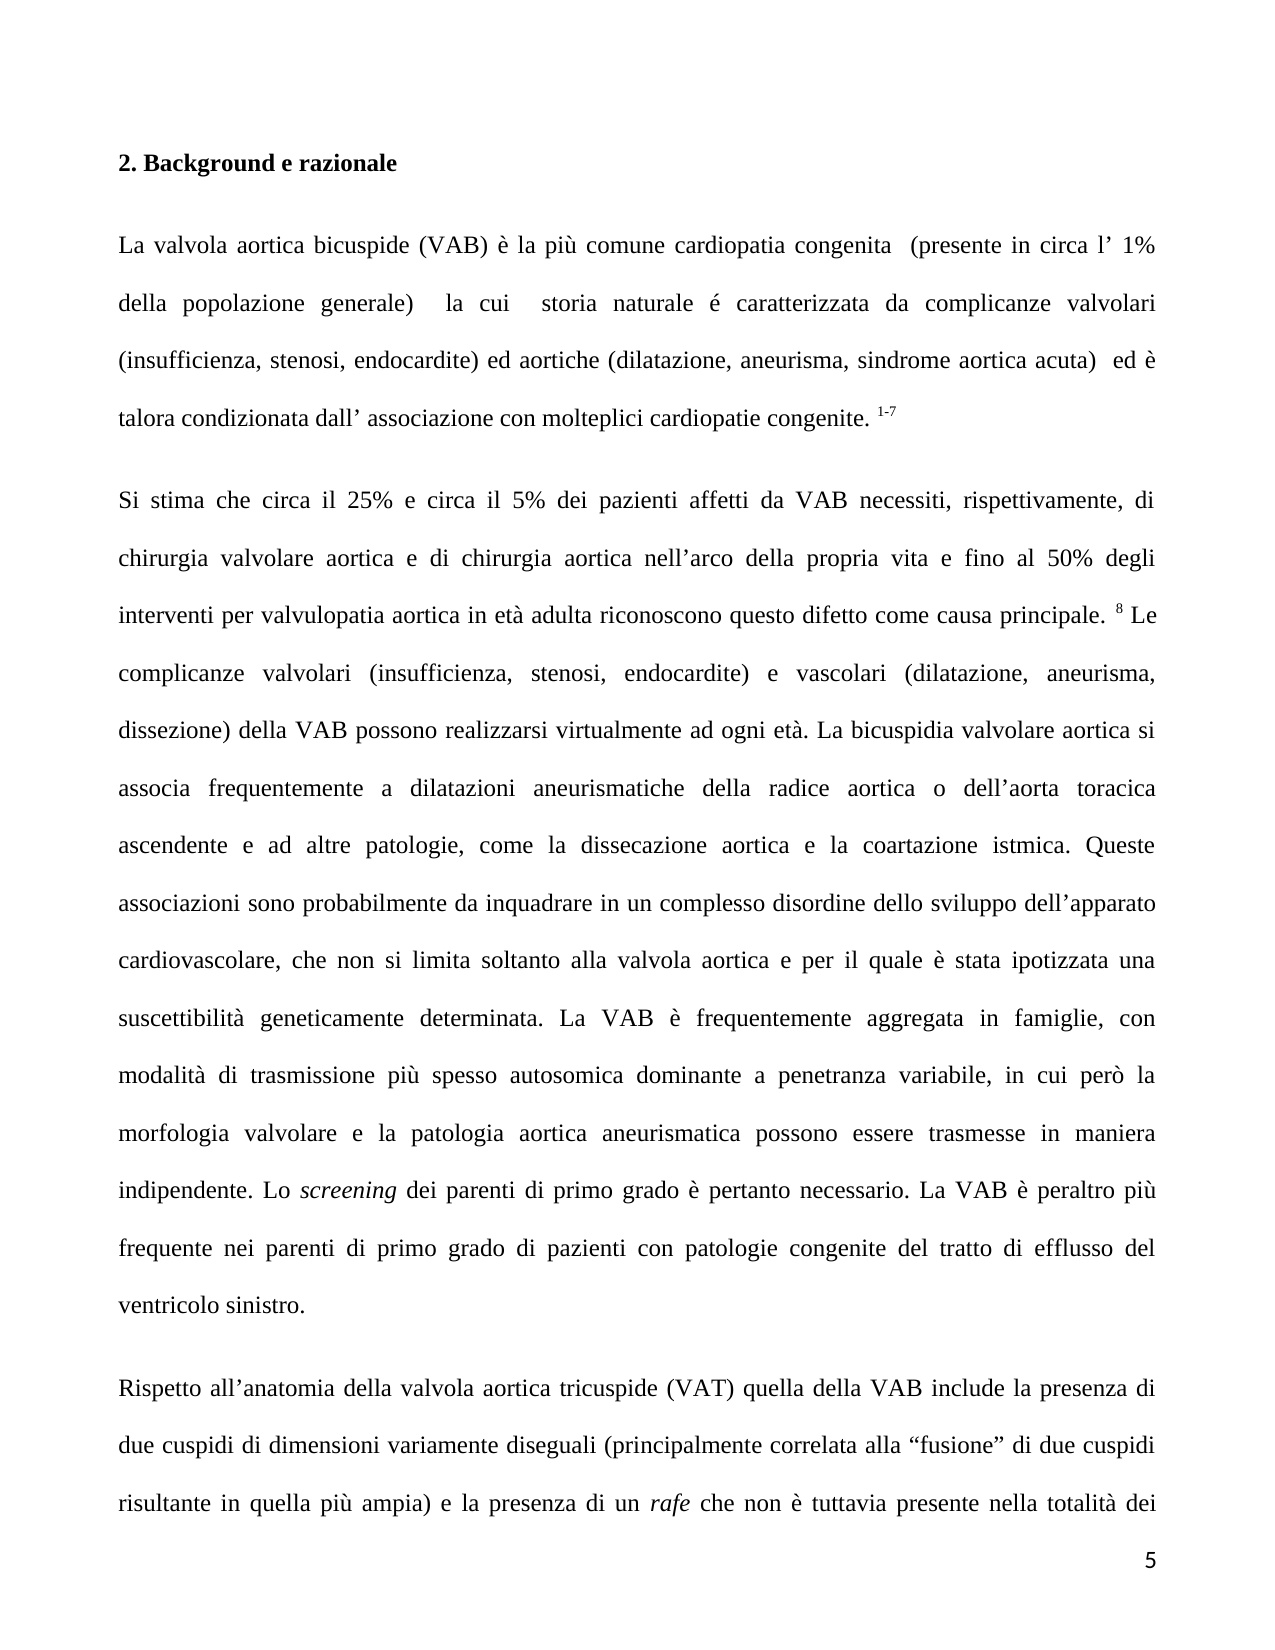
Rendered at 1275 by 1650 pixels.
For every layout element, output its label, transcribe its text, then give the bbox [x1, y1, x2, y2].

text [118, 1373, 1157, 1516]
text 2. Background e razionale [118, 148, 1157, 176]
text Si stima che circa il 25% e circa il 5% dei pazienti affetti da VAB necessiti, rispettivamente, di chirurgia valvolare aortica e di chirurgia aortica nell’arco della propria vita e fino al 50% degli interventi per valvulopatia aortica in età adulta riconoscono questo difetto come causa principale. 8 Le complicanze valvolari (insufficienza, stenosi, endocardite) e vascolari (dilatazione, aneurisma, dissezione) della VAB possono realizzarsi virtualmente ad ogni età. La bicuspidia valvolare aortica si associa frequentemente a dilatazioni aneurismatiche della radice aortica o dell’aorta toracica ascendente e ad altre patologie, come la dissecazione aortica e la coartazione istmica. Queste associazioni sono probabilmente da inquadrare in un complesso disordine dello sviluppo dell’apparato cardiovascolare, che non si limita soltanto alla valvola aortica e per il quale è stata ipotizzata una suscettibilità geneticamente determinata. La VAB è frequentemente aggregata in famiglie, con modalità di trasmissione più spesso autosomica dominante a penetranza variabile, in cui però la morfologia valvolare e la patologia aortica aneurismatica possono essere trasmesse in maniera indipendente. Lo screening dei parenti di primo grado è pertanto necessario. La VAB è peraltro più frequente nei parenti di primo grado di pazienti con patologie congenite del tratto di efflusso del ventricolo sinistro. [118, 485, 1157, 1319]
text La valvola aortica bicuspide (VAB) è la più comune cardiopatia congenita (presente in circa l’ 1% della popolazione generale) la cui storia naturale é caratterizzata da complicanze valvolari (insufficienza, stenosi, endocardite) ed aortiche (dilatazione, aneurisma, sindrome aortica acuta) ed è talora condizionata dall’ associazione con molteplici cardiopatie congenite. 1-7 [118, 230, 1157, 431]
